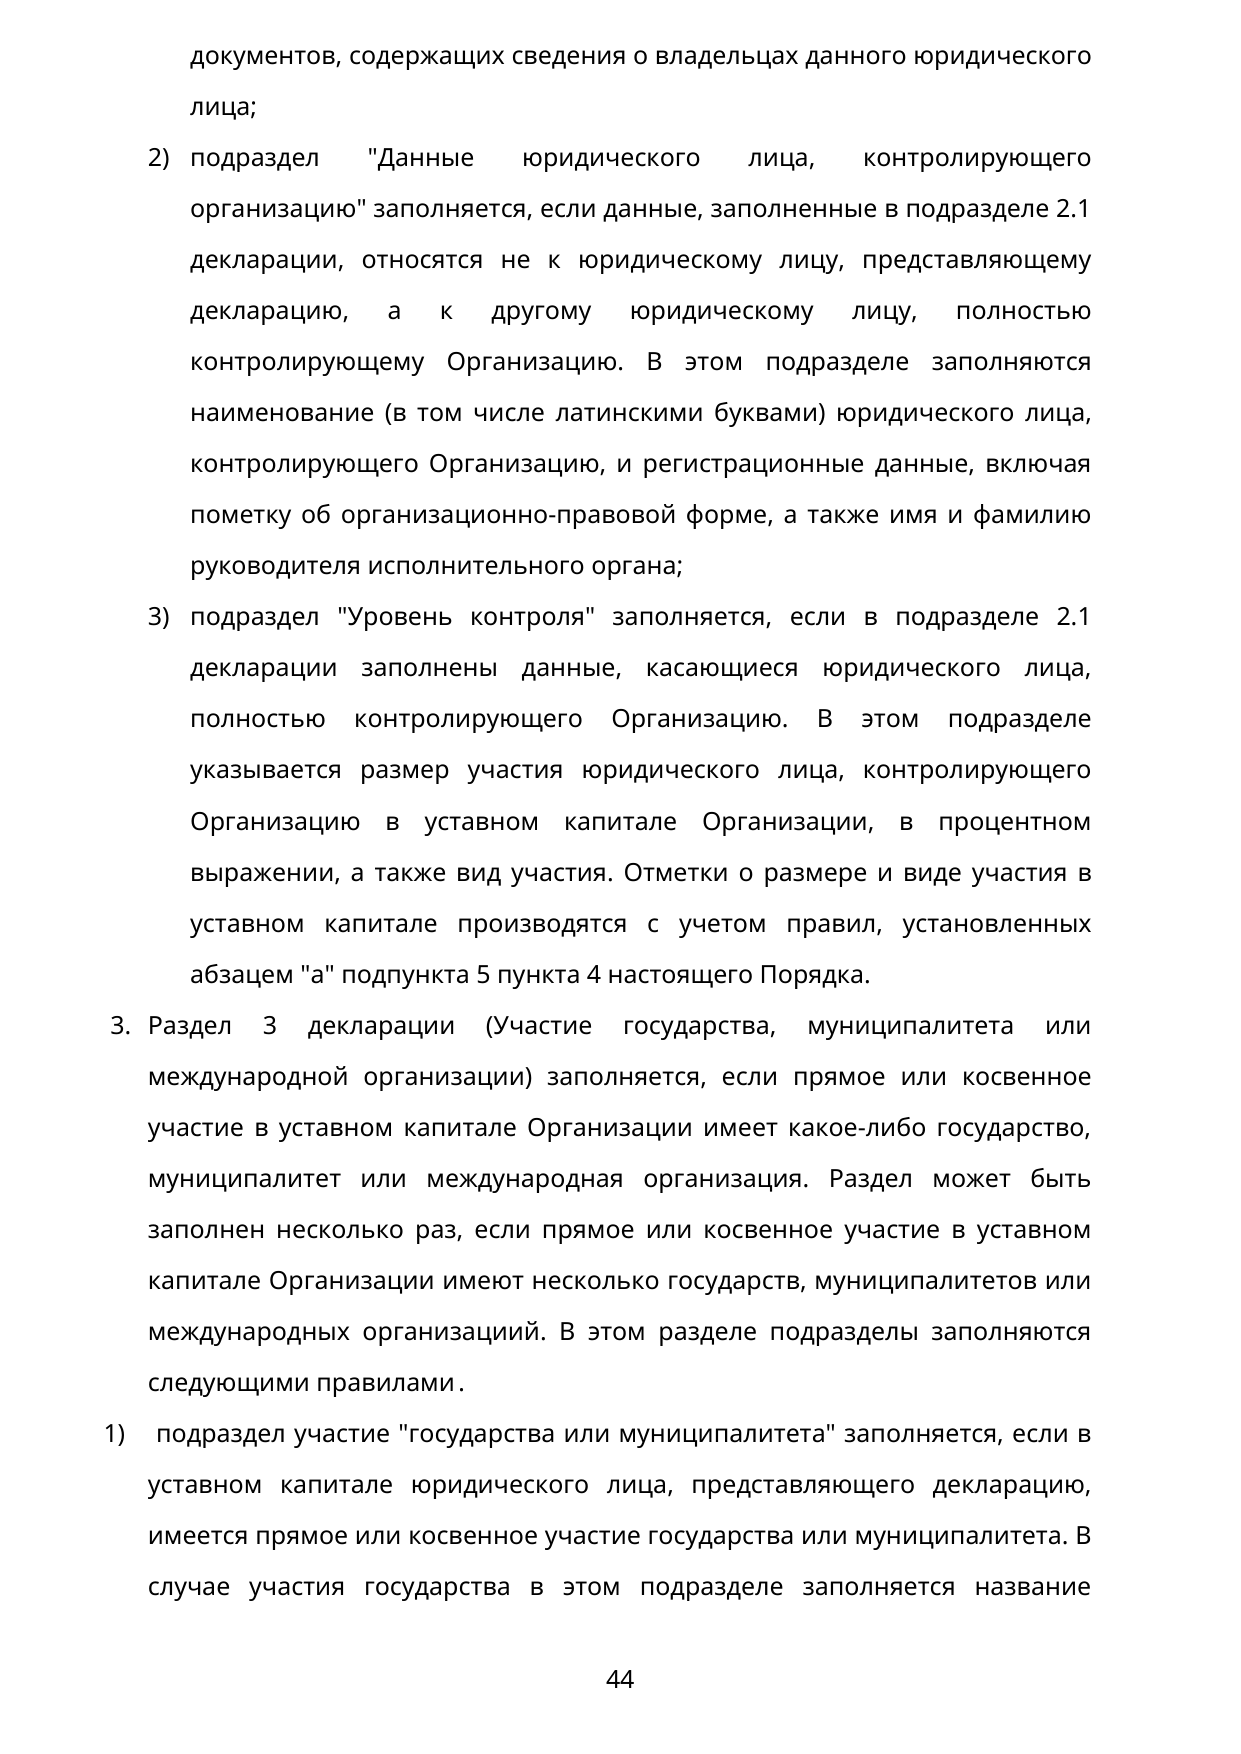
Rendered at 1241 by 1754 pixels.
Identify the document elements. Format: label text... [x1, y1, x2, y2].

list подраздел "Уровень контроля" заполняется, если в подразделе 2.1 декларации заполнены данные, касающиеся юридического лица, полностью контролирующего Организацию. В этом подразделе указывается размер участия юридического лица, контролирующего Организацию в уставном капитале Организации, в процентном выражении, а также вид участия. Отметки о размере и виде участия в уставном капитале производятся с учетом правил, установленных абзацем "а" подпункта 5 пункта 4 настоящего Порядка. [148, 599, 1092, 990]
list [103, 1416, 1092, 1603]
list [148, 37, 1092, 123]
list подраздел "Данные юридического лица, контролирующего организацию" заполняется, если данные, заполненные в подразделе 2.1 декларации, относятся не к юридическому лицу, представляющему декларацию, а к другому юридическому лицу, полностью контролирующему Организацию. В этом подразделе заполняются наименование (в том числе латинскими буквами) юридического лица, контролирующего Организацию, и регистрационные данные, включая пометку об организационно-правовой форме, а также имя и фамилию руководителя исполнительного органа; [148, 139, 1092, 582]
list Раздел 3 декларации (Участие государства, муниципалитета или международной организации) заполняется, если прямое или косвенное участие в уставном капитале Организации имеет какое-либо государство, муниципалитет или международная организация. Раздел может быть заполнен несколько раз, если прямое или косвенное участие в уставном капитале Организации имеют несколько государств, муниципалитетов или международных организациий. В этом разделе подразделы заполняются следующими правилами․ [110, 1007, 1092, 1399]
